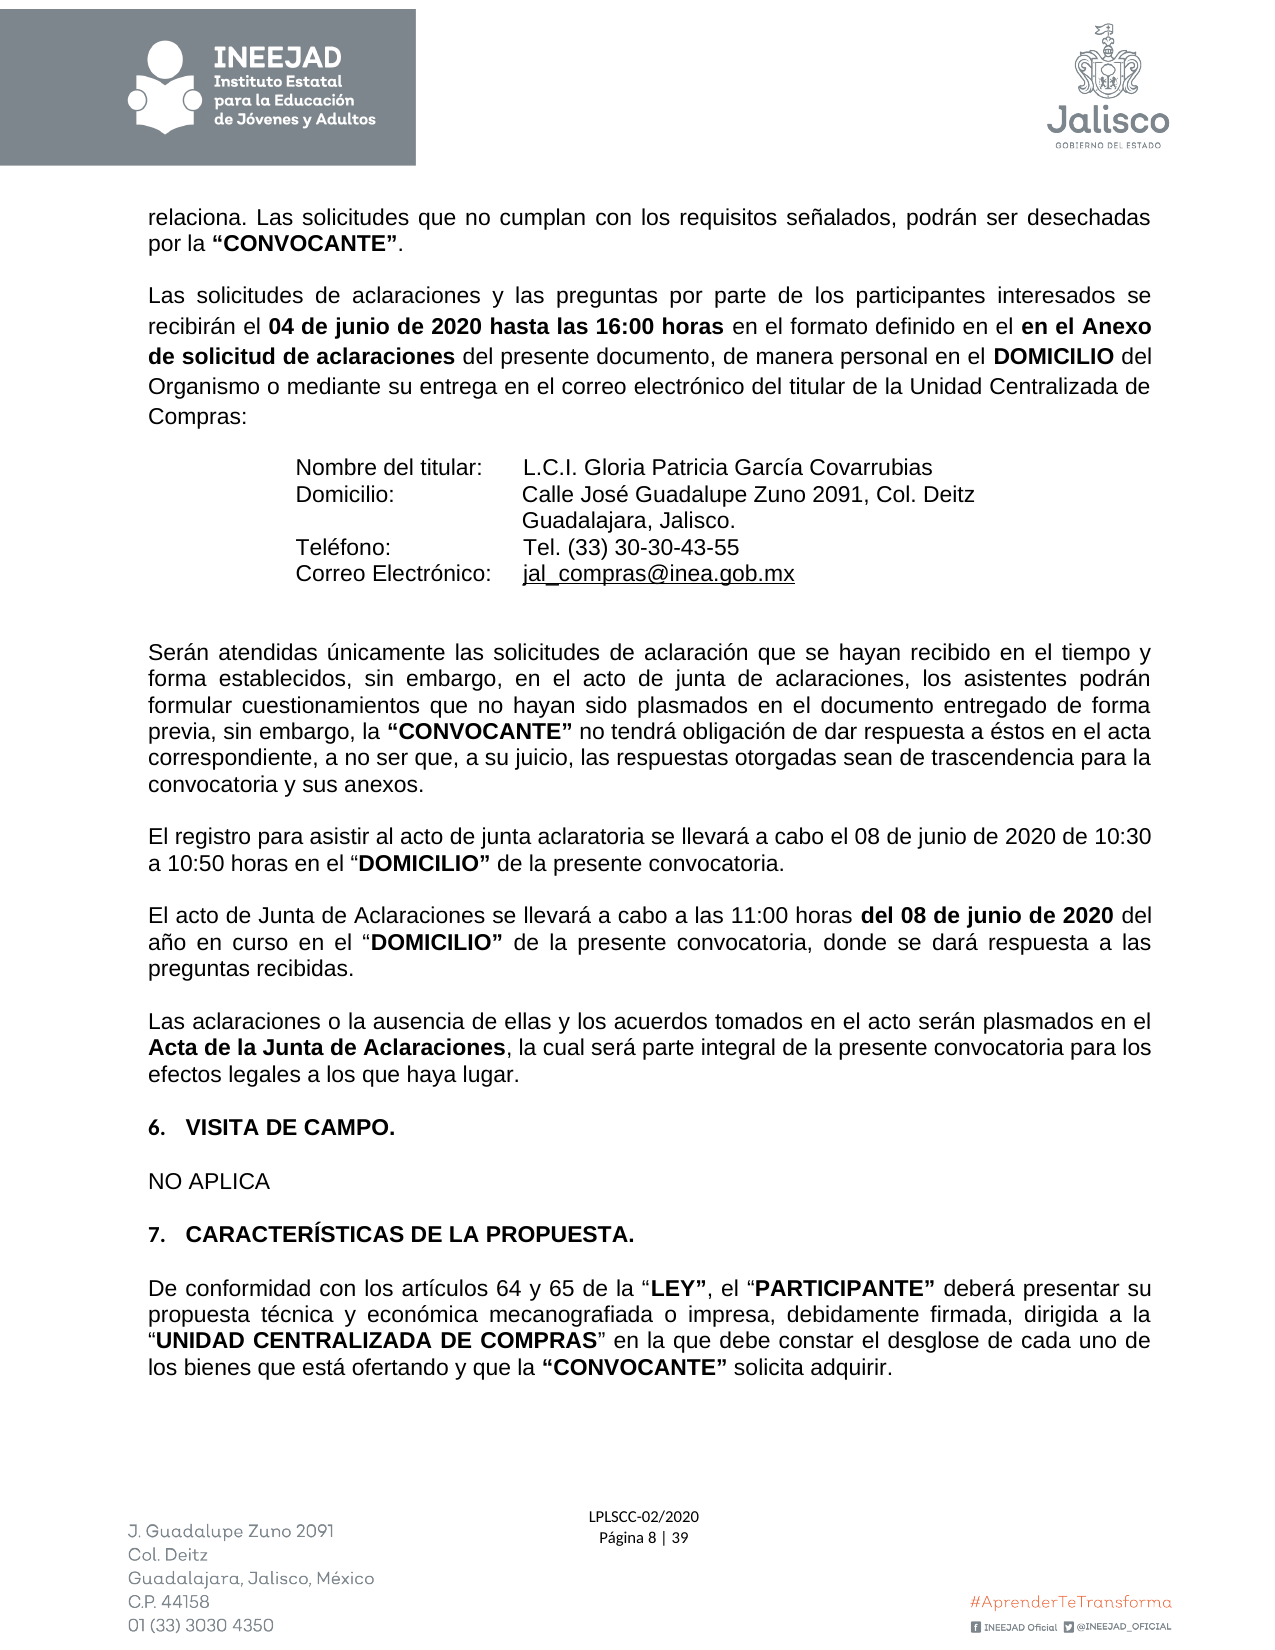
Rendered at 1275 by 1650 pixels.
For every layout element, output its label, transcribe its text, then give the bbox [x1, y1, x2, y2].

list VISITA DE CAMPO. [148, 1113, 1152, 1141]
text Domicilio: Calle José Guadalupe Zuno 2091, Col. Deitz [295, 481, 1152, 507]
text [148, 203, 1152, 256]
text Correo Electrónico: jal_compras@inea.gob.mx [295, 560, 1152, 586]
text De conformidad con los artículos 64 y 65 de la “LEY”, el “PARTICIPANTE” deberá presentar su propuesta técnica y económica mecanografiada o impresa, debidamente firmada, dirigida a la “UNIDAD CENTRALIZADA DE COMPRAS” en la que debe constar el desglose de cada uno de los bienes que está ofertando y que la “CONVOCANTE” solicita adquirir. [148, 1275, 1152, 1380]
text Las aclaraciones o la ausencia de ellas y los acuerdos tomados en el acto serán plasmados en el Acta de la Junta de Aclaraciones, la cual será parte integral de la presente convocatoria para los efectos legales a los que haya lugar. [148, 1008, 1152, 1087]
text El registro para asistir al acto de junta aclaratoria se llevará a cabo el 08 de junio de 2020 de 10:30 a 10:50 horas en el “DOMICILIO” de la presente convocatoria. [148, 823, 1152, 876]
text Serán atendidas únicamente las solicitudes de aclaración que se hayan recibido en el tiempo y forma establecidos, sin embargo, en el acto de junta de aclaraciones, los asistentes podrán formular cuestionamientos que no hayan sido plasmados en el documento entregado de forma previa, sin embargo, la “CONVOCANTE” no tendrá obligación de dar respuesta a éstos en el acta correspondiente, a no ser que, a su juicio, las respuestas otorgadas sean de trascendencia para la convocatoria y sus anexos. [148, 639, 1152, 797]
text Teléfono: Tel. (33) 30-30-43-55 [295, 533, 1152, 560]
text Las solicitudes de aclaraciones y las preguntas por parte de los participantes interesados se recibirán el 04 de junio de 2020 hasta las 16:00 horas en el formato definido en el en el Anexo de solicitud de aclaraciones del presente documento, de manera personal en el DOMICILIO del Organismo o mediante su entrega en el correo electrónico del titular de la Unidad Centralizada de Compras: [148, 282, 1152, 430]
text NO APLICA [148, 1168, 1152, 1194]
text Nombre del titular: L.C.I. Gloria Patricia García Covarrubias [295, 454, 1152, 481]
text El acto de Junta de Aclaraciones se llevará a cabo a las 11:00 horas del 08 de junio de 2020 del año en curso en el “DOMICILIO” de la presente convocatoria, donde se dará respuesta a las preguntas recibidas. [148, 902, 1152, 981]
list CARACTERÍSTICAS DE LA PROPUESTA. [148, 1220, 1152, 1248]
picture [0, 6, 1266, 1638]
text Guadalajara, Jalisco. [295, 507, 1152, 533]
